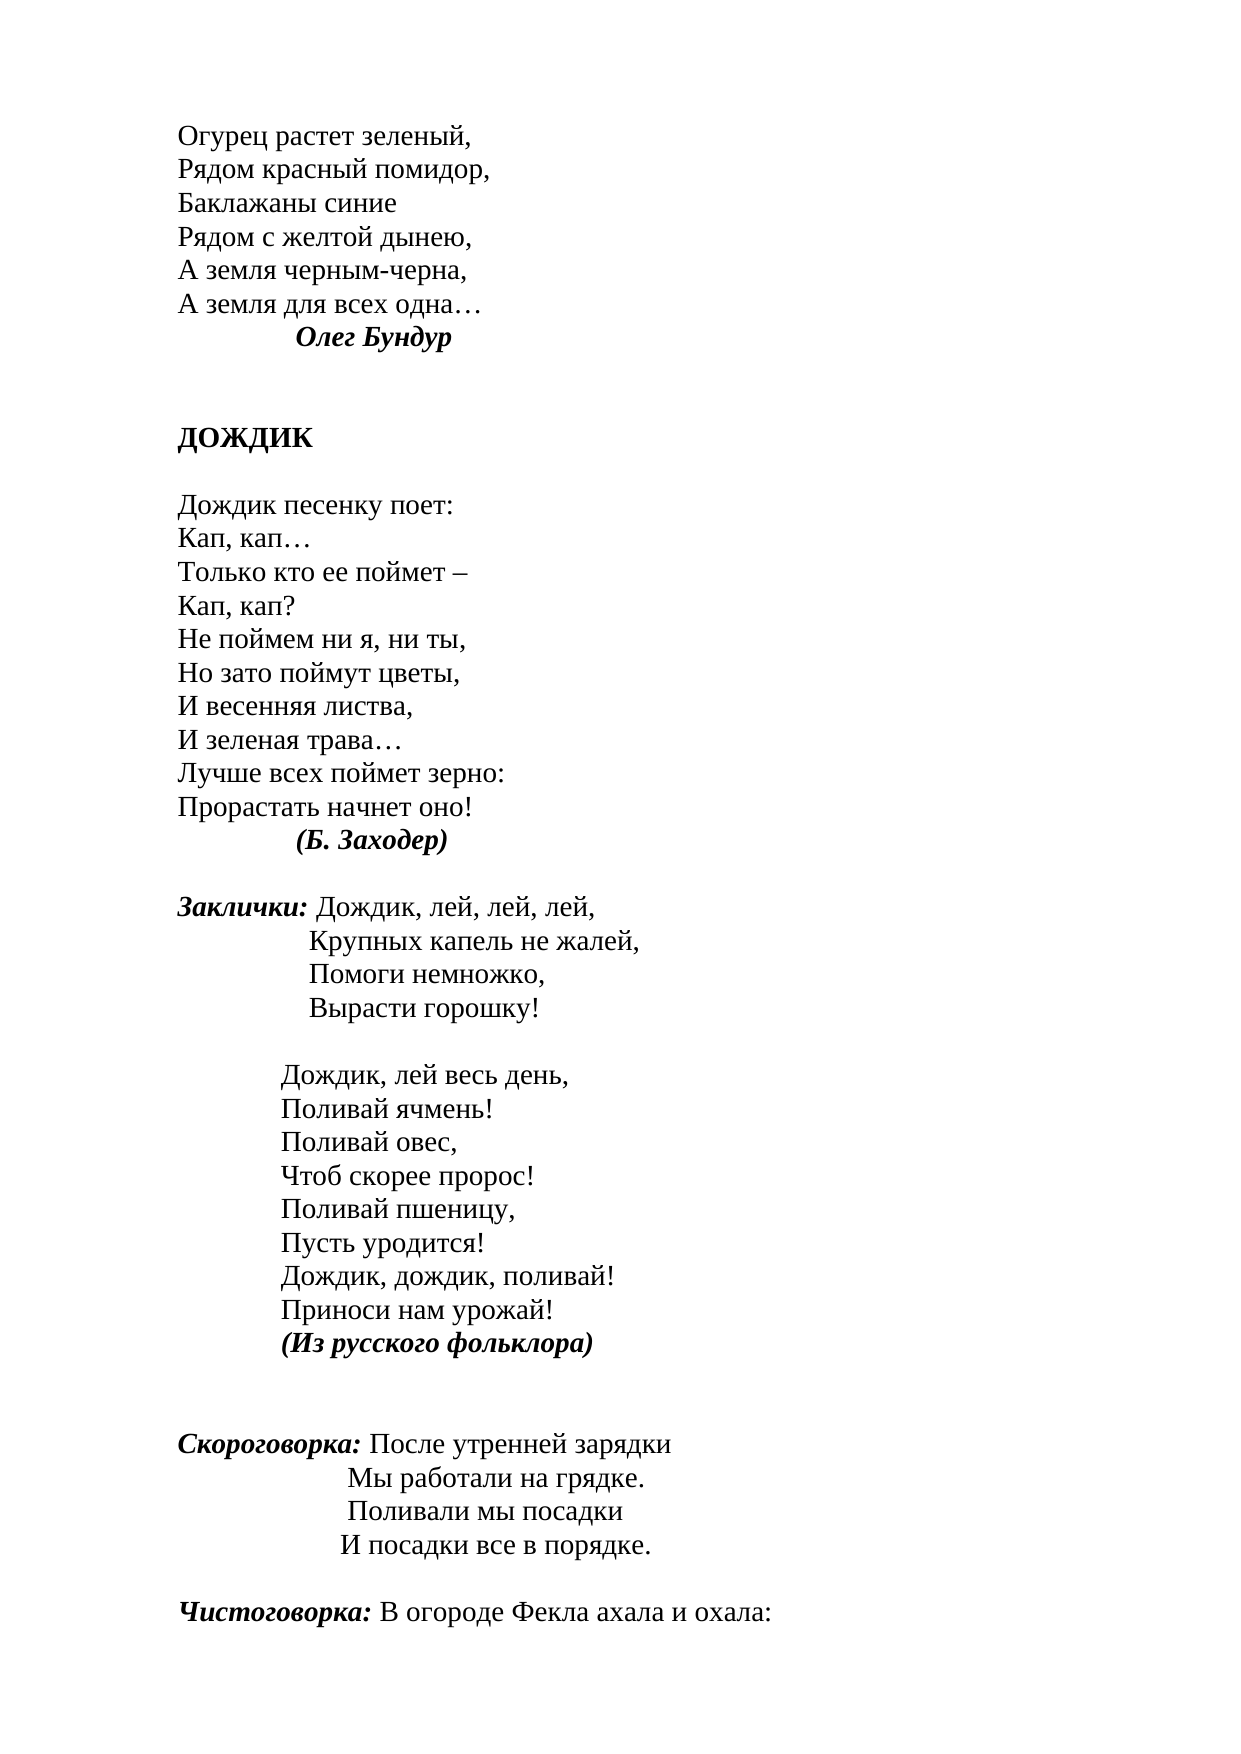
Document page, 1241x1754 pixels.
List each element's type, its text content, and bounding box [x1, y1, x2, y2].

text Мы работали на грядке. [177, 1460, 1152, 1493]
text (Б. Заходер) [177, 822, 1152, 856]
text Заклички: Дождик, лей, лей, лей, [177, 889, 1152, 923]
text (Из русского фольклора) [177, 1326, 1152, 1359]
text Чистоговорка: В огороде Фекла ахала и охала: [177, 1594, 1152, 1627]
text Крупных капель не жалей, [177, 923, 1152, 957]
text Пусть уродится! [177, 1225, 1152, 1258]
text Поливали мы посадки [177, 1493, 1152, 1527]
text Кап, кап? [177, 588, 1152, 621]
text Рядом красный помидор, [177, 152, 1152, 185]
text Поливай пшеницу, [177, 1191, 1152, 1225]
text Лучше всех поймет зерно: [177, 755, 1152, 789]
text Дождик, лей весь день, [177, 1057, 1152, 1091]
text Чтоб скорее пророс! [177, 1158, 1152, 1191]
text Баклажаны синие [177, 185, 1152, 219]
text Олег Бундур [177, 319, 1152, 353]
text Не поймем ни я, ни ты, [177, 621, 1152, 655]
text ДОЖДИК [177, 420, 1152, 453]
text Огурец растет зеленый, [177, 118, 1152, 152]
text Дождик песенку поет: [177, 487, 1152, 521]
text Скороговорка: После утренней зарядки [177, 1426, 1152, 1460]
text Помоги немножко, [177, 957, 1152, 990]
text Приноси нам урожай! [177, 1292, 1152, 1326]
text Поливай ячмень! [177, 1091, 1152, 1124]
text Дождик, дождик, поливай! [177, 1258, 1152, 1292]
text Но зато поймут цветы, [177, 655, 1152, 688]
text Только кто ее поймет – [177, 554, 1152, 588]
text И зеленая трава… [177, 722, 1152, 755]
text И весенняя листва, [177, 688, 1152, 722]
text А земля черным-черна, [177, 252, 1152, 286]
text Вырасти горошку! [177, 990, 1152, 1024]
text И посадки все в порядке. [177, 1527, 1152, 1560]
text Рядом с желтой дынею, [177, 219, 1152, 252]
text Кап, кап… [177, 521, 1152, 554]
text А земля для всех одна… [177, 286, 1152, 319]
text Поливай овес, [177, 1124, 1152, 1158]
text Прорастать начнет оно! [177, 789, 1152, 822]
